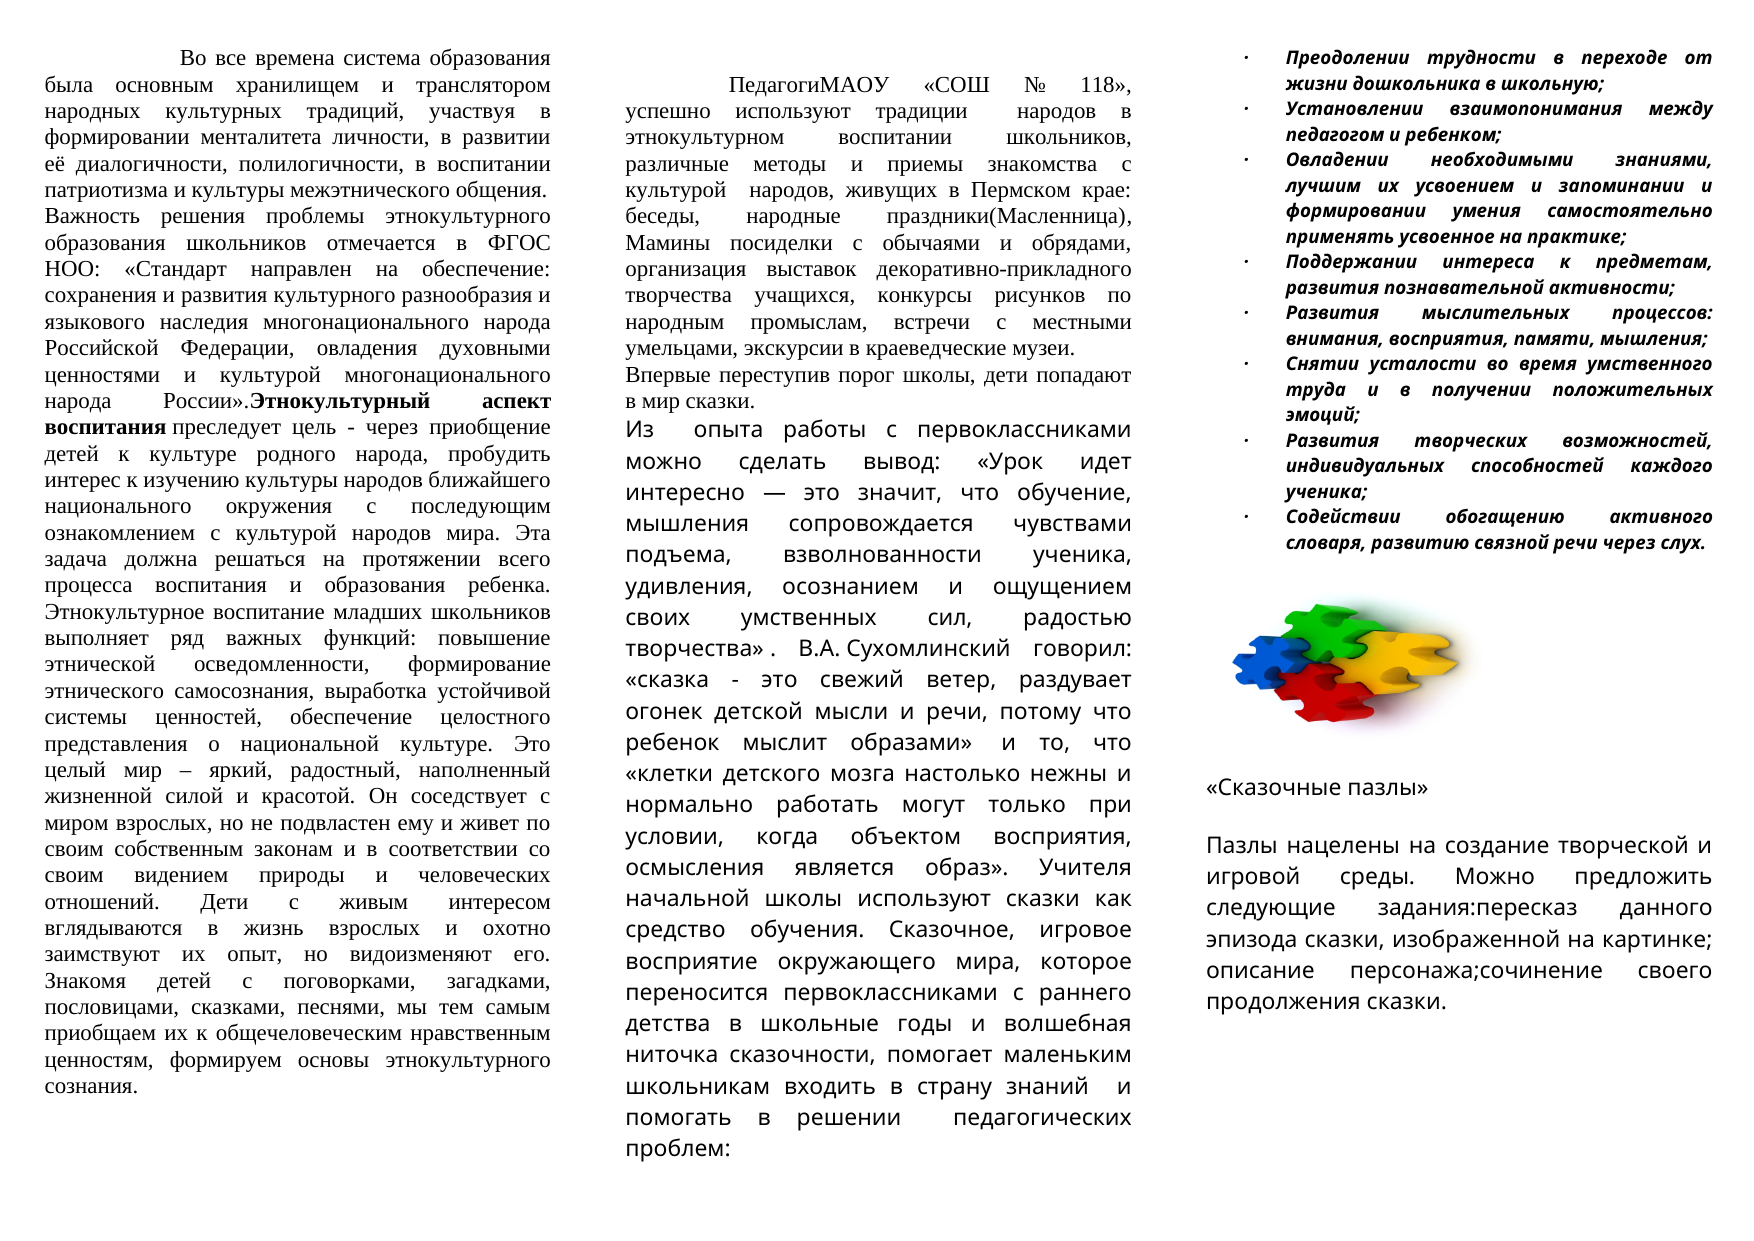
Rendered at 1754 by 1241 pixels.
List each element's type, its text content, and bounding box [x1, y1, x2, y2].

text Пазлы нацелены на создание творческой и игровой среды. Можно предложить следующие задания:пересказ данного эпизода сказки, изображенной на картинке; описание персонажа;сочинение своего продолжения сказки. [1206, 829, 1713, 1016]
text Во все времена система образования была основным хранилищем и транслятором народных культурных традиций, участвуя в формировании менталитета личности, в развитии её диалогичности, полилогичности, в воспитании патриотизма и культуры межэтнического общения. [44, 44, 551, 202]
list Преодолении трудности в переходе от жизни дошкольника в школьную; [1243, 44, 1713, 95]
list Развития мыслительных процессов: внимания, восприятия, памяти, мышления; [1243, 299, 1713, 351]
text Впервые переступив порог школы, дети попадают в мир сказки. [625, 361, 1132, 413]
list Содействии обогащению активного словаря, развитию связной речи через слух. [1243, 504, 1713, 555]
text «Сказочные пазлы» [1206, 771, 1713, 802]
list Развития творческих возможностей, индивидуальных способностей каждого ученика; [1243, 427, 1713, 504]
list Снятии усталости во время умственного труда и в получении положительных эмоций; [1243, 351, 1713, 427]
list Поддержании интереса к предметам, развития познавательной активности; [1243, 248, 1713, 299]
text Из опыта работы с первоклассниками можно сделать вывод: «Урок идет интересно — это значит, что обучение, мышления сопровождается чувствами подъема, взволнованности ученика, удивления, осознанием и ощущением своих умственных сил, радостью творчества» . В.А. Сухомлинский говорил: «сказка - это свежий ветер, раздувает огонек детской мысли и речи, потому что ребенок мыслит образами» и то, что «клетки детского мозга настолько нежны и нормально работать могут только при условии, когда объектом восприятия, осмысления является образ». Учителя начальной школы используют сказки как средство обучения. Сказочное, игровое восприятие окружающего мира, которое переносится первоклассниками с раннего детства в школьные годы и волшебная ниточка сказочности, помогает маленьким школьникам входить в страну знаний и помогать в решении педагогических проблем: [625, 413, 1132, 1163]
list Овладении необходимыми знаниями, лучшим их усвоением и запоминании и формировании умения самостоятельно применять усвоенное на практике; [1243, 146, 1713, 248]
picture [1205, 581, 1487, 745]
text Важность решения проблемы этнокультурного образования школьников отмечается в ФГОС НОО: «Стандарт направлен на обеспечение: сохранения и развития культурного разнообразия и языкового наследия многонационального народа Российской Федерации, овладения духовными ценностями и культурой многонационального народа России».Этнокультурный аспект воспитания преследует цель - через приобщение детей к культуре родного народа, пробудить интерес к изучению культуры народов ближайшего национального окружения с последующим ознакомлением с культурой народов мира. Эта задача должна решаться на протяжении всего процесса воспитания и образования ребенка. Этнокультурное воспитание младших школьников выполняет ряд важных функций: повышение этнической осведомленности, формирование этнического самосознания, выработка устойчивой системы ценностей, обеспечение целостного представления о национальной культуре. Это целый мир – яркий, радостный, наполненный жизненной силой и красотой. Он соседствует с миром взрослых, но не подвластен ему и живет по своим собственным законам и в соответствии со своим видением природы и человеческих отношений. Дети с живым интересом вглядываются в жизнь взрослых и охотно заимствуют их опыт, но видоизменяют его. Знакомя детей с поговорками, загадками, пословицами, сказками, песнями, мы тем самым приобщаем их к общечеловеческим нравственным ценностям, формируем основы этнокультурного сознания. [44, 202, 551, 1098]
list Установлении взаимопонимания между педагогом и ребенком; [1243, 95, 1713, 146]
text ПедагогиМАОУ «СОШ № 118», успешно используют традиции народов в этнокультурном воспитании школьников, различные методы и приемы знакомства с культурой народов, живущих в Пермском крае: беседы, народные праздники(Масленница), Мамины посиделки с обычаями и обрядами, организация выставок декоративно-прикладного творчества учащихся, конкурсы рисунков по народным промыслам, встречи с местными умельцами, экскурсии в краеведческие музеи. [625, 71, 1132, 361]
